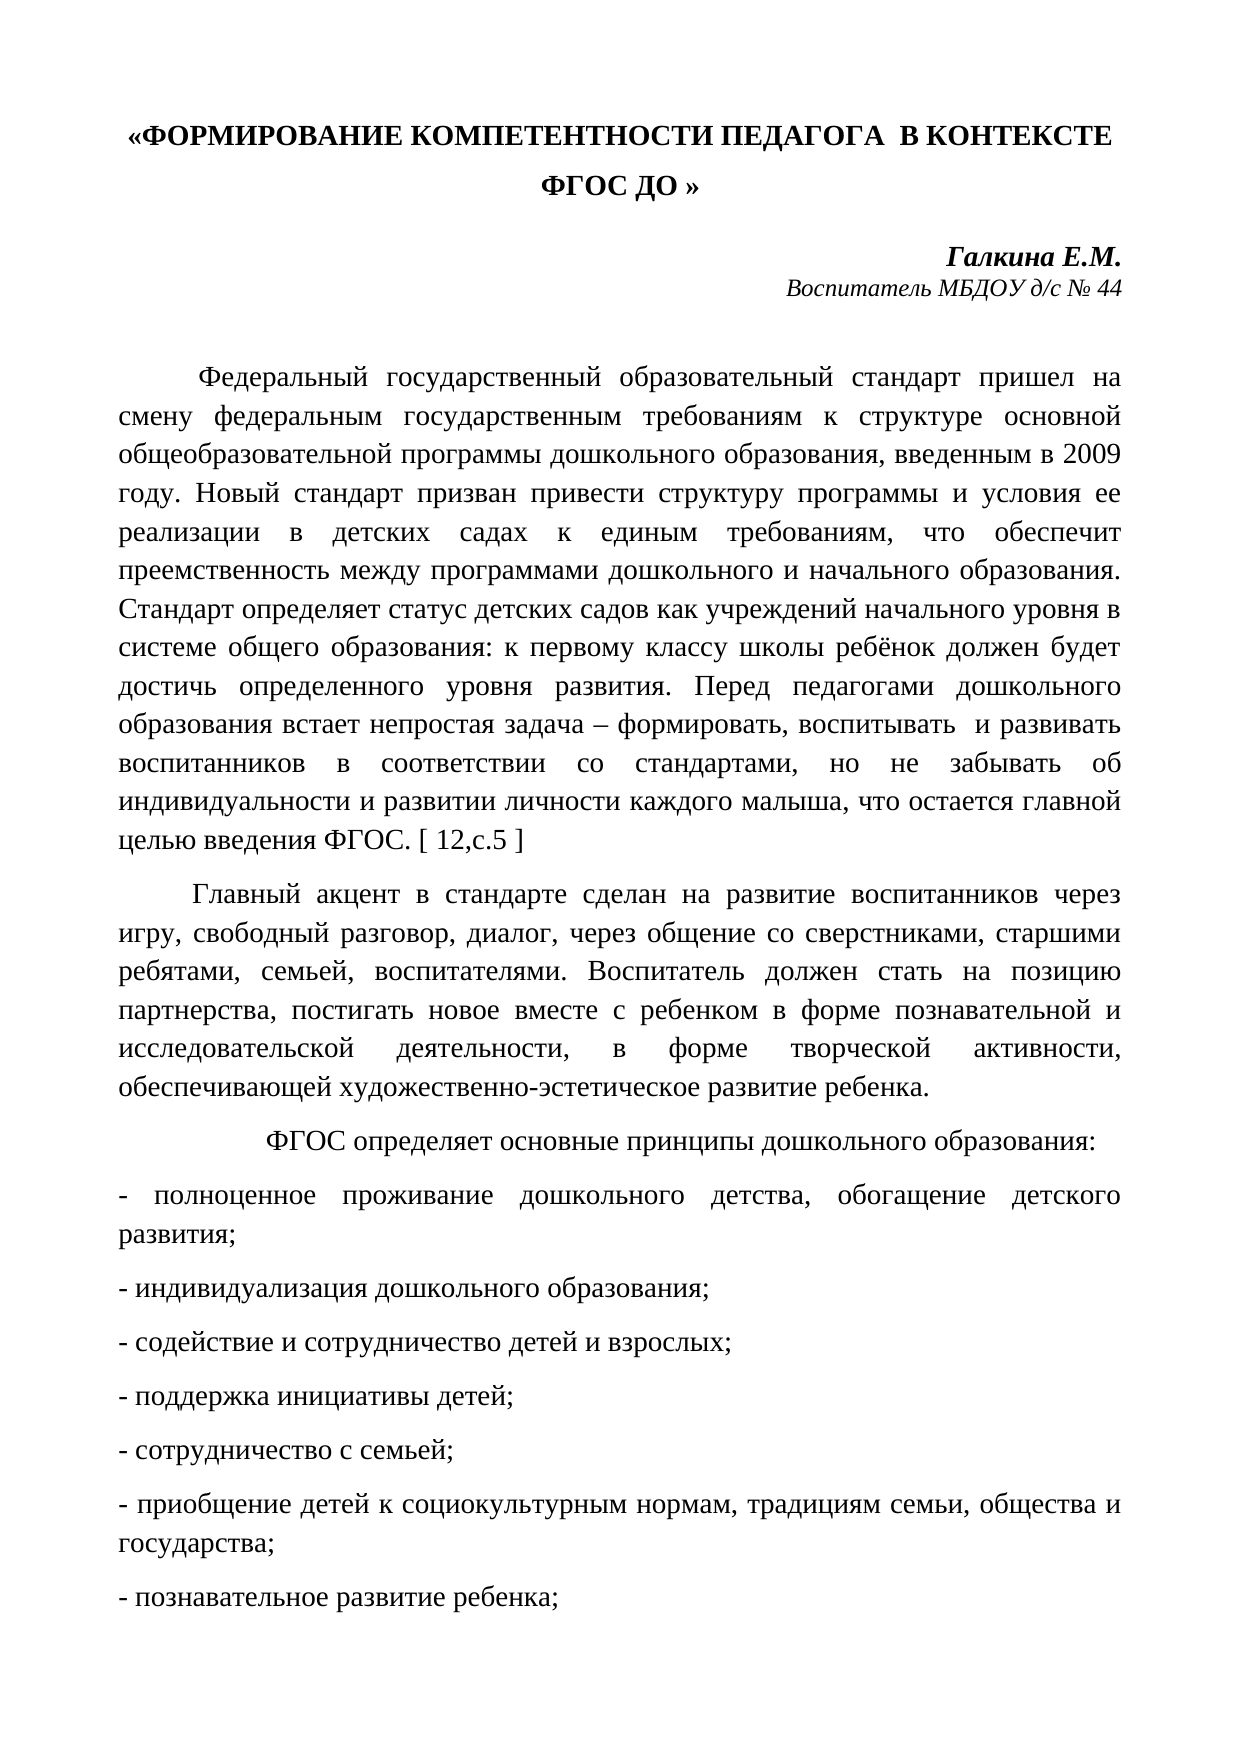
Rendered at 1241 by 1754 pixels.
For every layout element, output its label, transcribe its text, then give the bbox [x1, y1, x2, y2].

text - приобщение детей к социокультурным нормам, традициям семьи, общества и государства; [118, 1487, 1122, 1559]
text Галкина Е.М. [118, 239, 1122, 273]
text Воспитатель МБДОУ д/с № 44 [118, 273, 1122, 302]
text - содействие и сотрудничество детей и взрослых; [118, 1324, 1122, 1358]
text - полноценное проживание дошкольного детства, обогащение детского развития; [118, 1177, 1122, 1249]
text - поддержка инициативы детей; [118, 1378, 1122, 1412]
text - индивидуализация дошкольного образования; [118, 1270, 1122, 1303]
text - сотрудничество с семьей; [118, 1432, 1122, 1466]
text Федеральный государственный образовательный стандарт пришел на смену федеральным государственным требованиям к структуре основной общеобразовательной программы дошкольного образования, введенным в 2009 году. Новый стандарт призван привести структуру программы и условия ее реализации в детских садах к единым требованиям, что обеспечит преемственность между программами дошкольного и начального образования. Стандарт определяет статус детских садов как учреждений начального уровня в системе общего образования: к первому классу школы ребёнок должен будет достичь определенного уровня развития. Перед педагогами дошкольного образования встает непростая задача – формировать, воспитывать и развивать воспитанников в соответствии со стандартами, но не забывать об индивидуальности и развитии личности каждого малыша, что остается главной целью введения ФГОС. [ 12,с.5 ] [118, 359, 1122, 856]
text ФГОС определяет основные принципы дошкольного образования: [192, 1123, 1122, 1157]
text «ФОРМИРОВАНИЕ КОМПЕТЕНТНОСТИ ПЕДАГОГА В КОНТЕКСТЕ ФГОС ДО » [118, 118, 1122, 202]
text - познавательное развитие ребенка; [118, 1579, 1122, 1613]
text Главный акцент в стандарте сделан на развитие воспитанников через игру, свободный разговор, диалог, через общение со сверстниками, старшими ребятами, семьей, воспитателями. Воспитатель должен стать на позицию партнерства, постигать новое вместе с ребенком в форме познавательной и исследовательской деятельности, в форме творческой активности, обеспечивающей художественно-эстетическое развитие ребенка. [118, 876, 1122, 1102]
